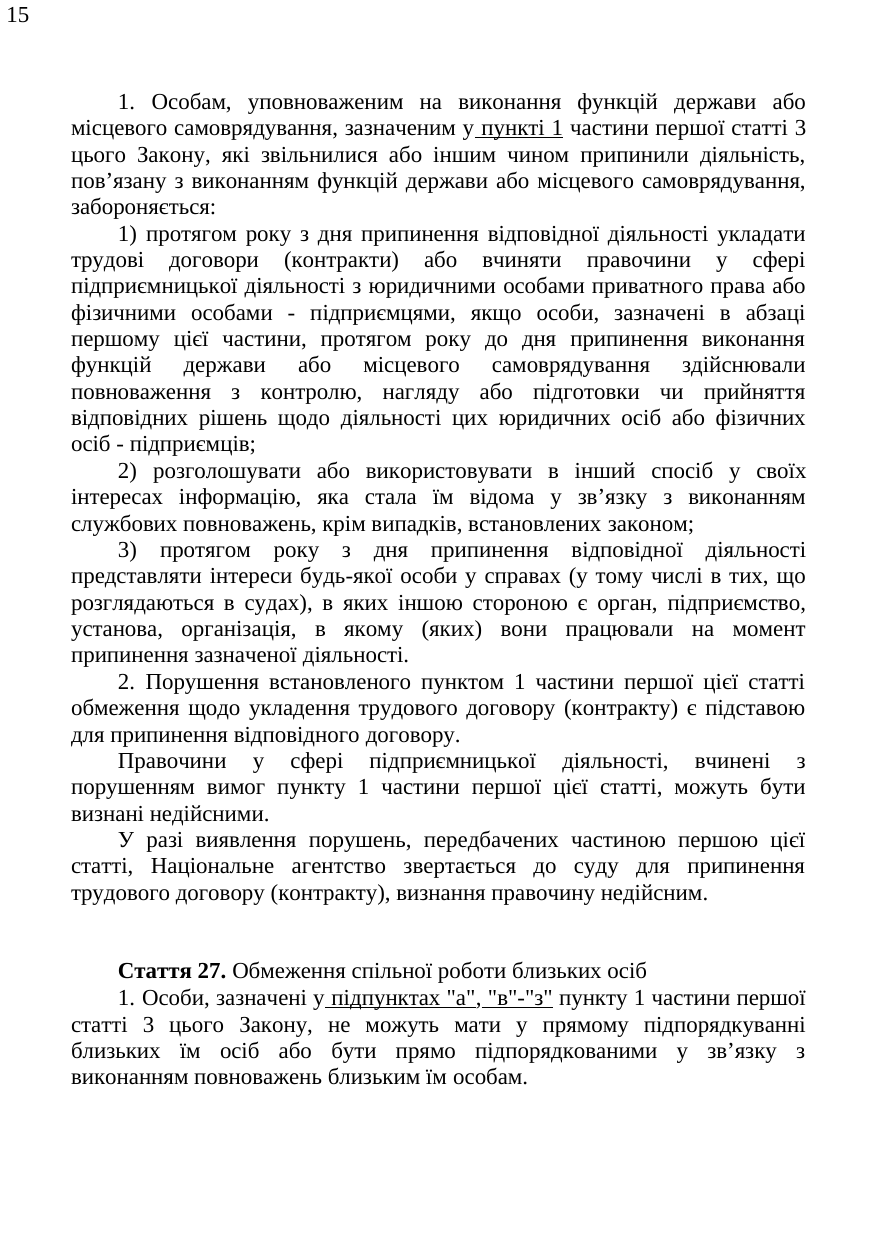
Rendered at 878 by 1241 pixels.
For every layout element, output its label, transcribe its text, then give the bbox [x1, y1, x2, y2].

list розголошувати або використовувати в інший спосіб у своїх інтересах інформацію, яка стала їм відома у зв’язку з виконанням службових повноважень, крім випадків, встановлених законом; [71, 457, 807, 536]
list Порушення встановленого пунктом 1 частини першої цієї статті обмеження щодо укладення трудового договору (контракту) є підставою для припинення відповідного договору. [71, 668, 806, 747]
text Правочини у сфері підприємницької діяльності, вчинені з порушенням вимог пункту 1 частини першої цієї статті, можуть бути визнані недійсними. [71, 747, 806, 826]
list протягом року з дня припинення відповідної діяльності укладати трудові договори (контракти) або вчиняти правочини у сфері підприємницької діяльності з юридичними особами приватного права або фізичними особами - підприємцями, якщо особи, зазначені в абзаці першому цієї частини, протягом року до дня припинення виконання функцій держави або місцевого самоврядування здійснювали повноваження з контролю, нагляду або підготовки чи прийняття відповідних рішень щодо діяльності цих юридичних осіб або фізичних осіб - підприємців; [71, 220, 806, 457]
list протягом року з дня припинення відповідної діяльності представляти інтереси будь-якої особи у справах (у тому числі в тих, що розглядаються в судах), в яких іншою стороною є орган, підприємство, установа, організація, в якому (яких) вони працювали на момент припинення зазначеної діяльності. [71, 536, 807, 668]
list Особи, зазначені у підпунктах "а", "в"-"з" пункту 1 частини першої статті 3 цього Закону, не можуть мати у прямому підпорядкуванні близьких їм осіб або бути прямо підпорядкованими у зв’язку з виконанням повноважень близьким їм особам. [71, 984, 806, 1090]
text Стаття 27. Обмеження спільної роботи близьких осіб [118, 958, 850, 984]
list Особам, уповноваженим на виконання функцій держави або місцевого самоврядування, зазначеним у пункті 1 частини першої статті 3 цього Закону, які звільнилися або іншим чином припинили діяльність, пов’язану з виконанням функцій держави або місцевого самоврядування, забороняється: [71, 88, 807, 220]
text У разі виявлення порушень, передбачених частиною першою цієї статті, Національне агентство звертається до суду для припинення трудового договору (контракту), визнання правочину недійсним. [71, 826, 806, 905]
